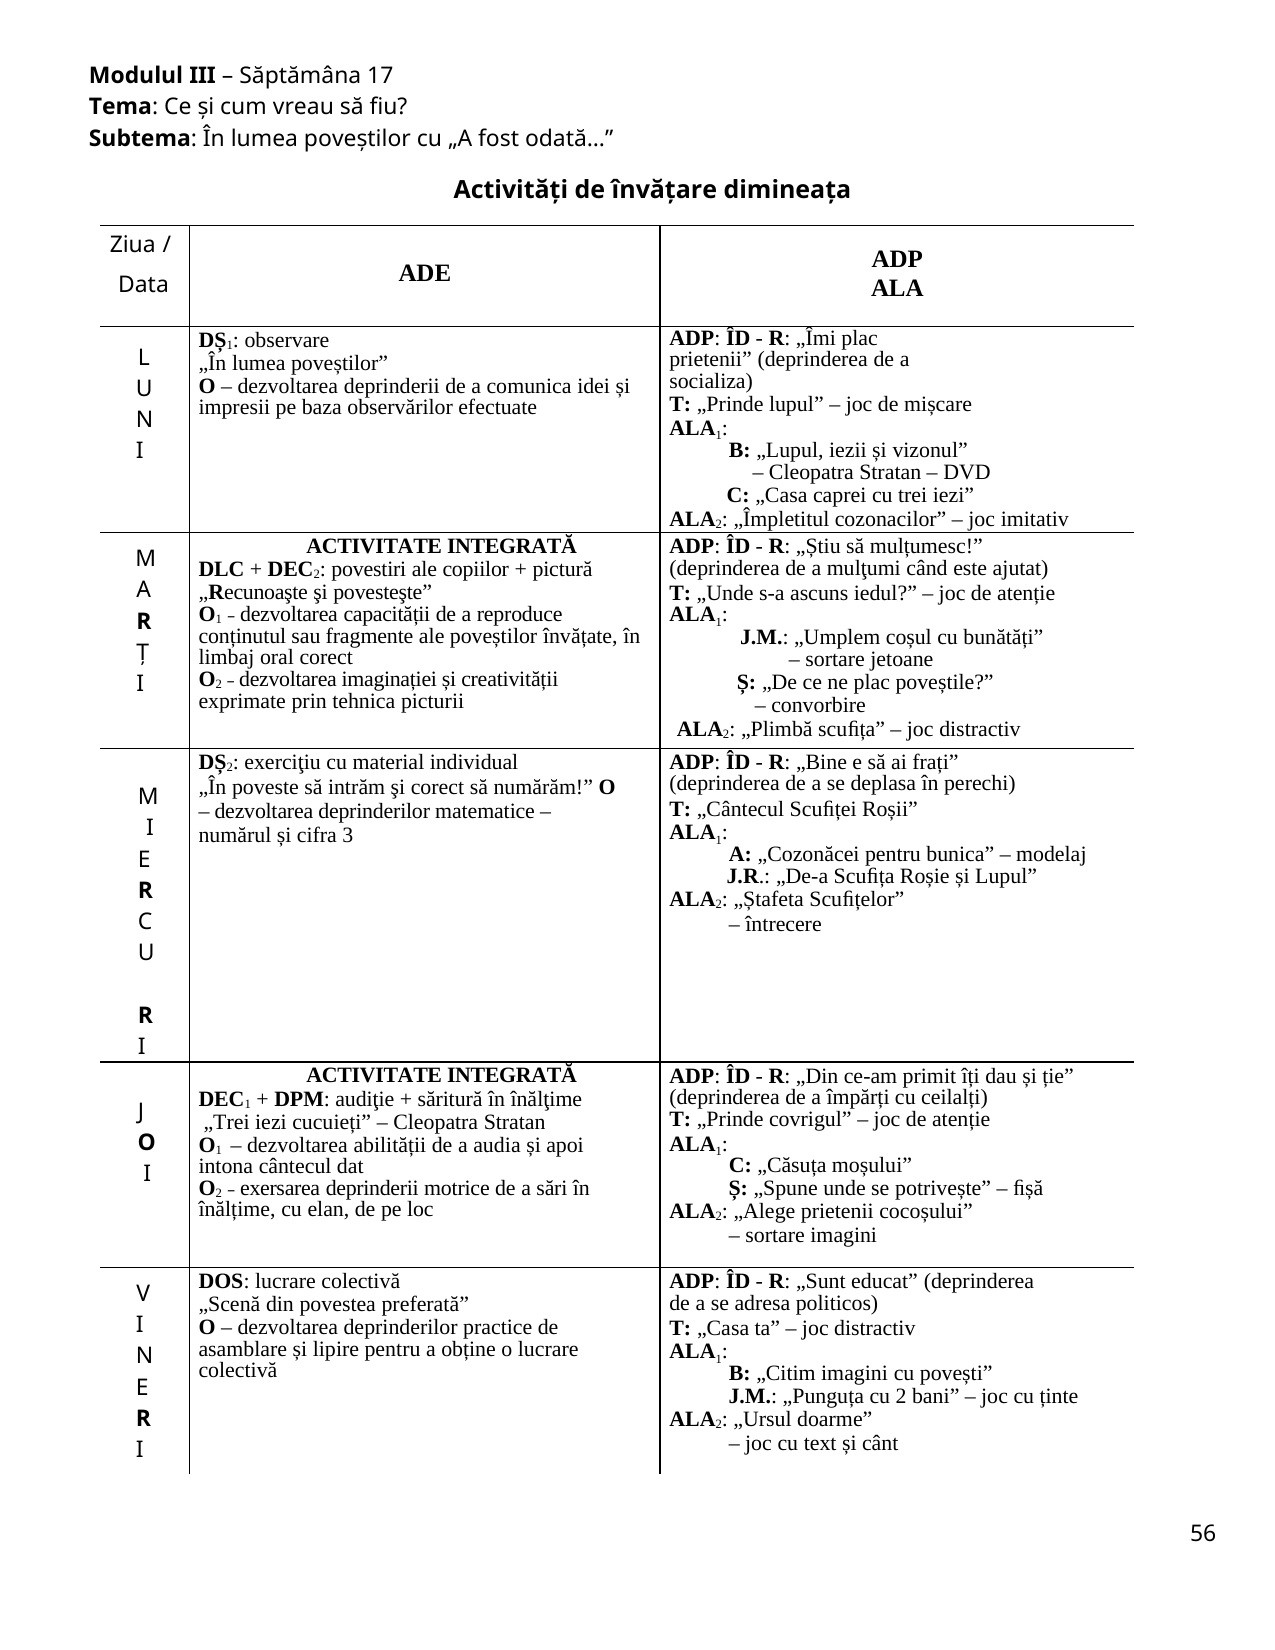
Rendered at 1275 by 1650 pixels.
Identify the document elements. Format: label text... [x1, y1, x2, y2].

table_cell ADP: ÎD - R: „Din ce-am primit îți dau și ție” (deprinderea de a împărți cu ceilalți) T: „Prinde covrigul” – joc de atenție ALA1: C: „Căsuța moșului” Ș: „Spune unde se potrivește” – ﬁșă ALA2: „Alege prietenii cocoșului” – sortare imagini [661, 1063, 1134, 1267]
table_cell J O I [100, 1063, 189, 1267]
table_header ADP ALA [661, 226, 1134, 326]
text Modulul III – Săptămâna 17 [89, 59, 1205, 90]
table_cell M I E R C U R I [100, 749, 189, 1061]
table_cell M A R Ț I [100, 533, 189, 747]
table_cell ADP: ÎD - R: „Știu să mulțumesc!” (deprinderea de a mulţumi când este ajutat) T: „Unde s-a ascuns iedul?” – joc de atenție ALA1: J.M.: „Umplem coșul cu bunătăți” – sortare jetoane Ș: „De ce ne plac poveștile?” – convorbire ALA2: „Plimbă scuﬁța” – joc distractiv [661, 533, 1134, 747]
text Tema: Ce şi cum vreau să ﬁu? [89, 90, 1205, 122]
table_cell DOS: lucrare colectivă „Scenă din povestea preferată” O – dezvoltarea deprinderilor practice de asamblare și lipire pentru a obține o lucrare colectivă [190, 1268, 659, 1474]
table_cell DȘ2: exerciţiu cu material individual „În poveste să intrăm şi corect să numărăm!” O – dezvoltarea deprinderilor matematice – numărul și cifra 3 [190, 749, 659, 1061]
table_header ADE [190, 226, 659, 326]
table_cell DȘ1: observare „În lumea poveștilor” O – dezvoltarea deprinderii de a comunica idei și impresii pe baza observărilor efectuate [190, 327, 659, 532]
table_cell L U N I [100, 327, 189, 532]
table_header Ziua / Data [100, 226, 189, 326]
table_cell ACTIVITATE INTEGRATĂ DLC + DEC2: povestiri ale copiilor + pictură „Recunoaşte şi povesteşte” O1 ˗ dezvoltarea capacității de a reproduce conținutul sau fragmente ale poveștilor învățate, în limbaj oral corect O2 ˗ dezvoltarea imaginației și creativității exprimate prin tehnica picturii [190, 533, 659, 747]
table_cell ADP: ÎD - R: „Îmi plac prietenii” (deprinderea de a socializa) T: „Prinde lupul” – joc de mișcare ALA1: B: „Lupul, iezii și vizonul” – Cleopatra Stratan – DVD C: „Casa caprei cu trei iezi” ALA2: „Împletitul cozonacilor” – joc imitativ [661, 327, 1134, 532]
table_cell ADP: ÎD - R: „Sunt educat” (deprinderea de a se adresa politicos) T: „Casa ta” – joc distractiv ALA1: B: „Citim imagini cu povești” J.M.: „Punguța cu 2 bani” – joc cu ținte ALA2: „Ursul doarme” – joc cu text și cânt [661, 1268, 1134, 1474]
text Subtema: În lumea poveștilor cu „A fost odată…” [89, 122, 1216, 153]
text Activități de învățare dimineața [89, 172, 1216, 206]
table_cell ACTIVITATE INTEGRATĂ DEC1 + DPM: audiţie + săritură în înălţime „Trei iezi cucuieți” – Cleopatra Stratan O1 – dezvoltarea abilității de a audia și apoi intona cântecul dat O2 ˗ exersarea deprinderii motrice de a sări în înălțime, cu elan, de pe loc [190, 1063, 659, 1267]
table_cell V I N E R I [100, 1268, 189, 1474]
table_cell ADP: ÎD - R: „Bine e să ai frați” (deprinderea de a se deplasa în perechi) T: „Cântecul Scuﬁței Roșii” ALA1: A: „Cozonăcei pentru bunica” – modelaj J.R.: „De-a Scuﬁța Roșie și Lupul” ALA2: „Ștafeta Scuﬁțelor” – întrecere [661, 749, 1134, 1061]
